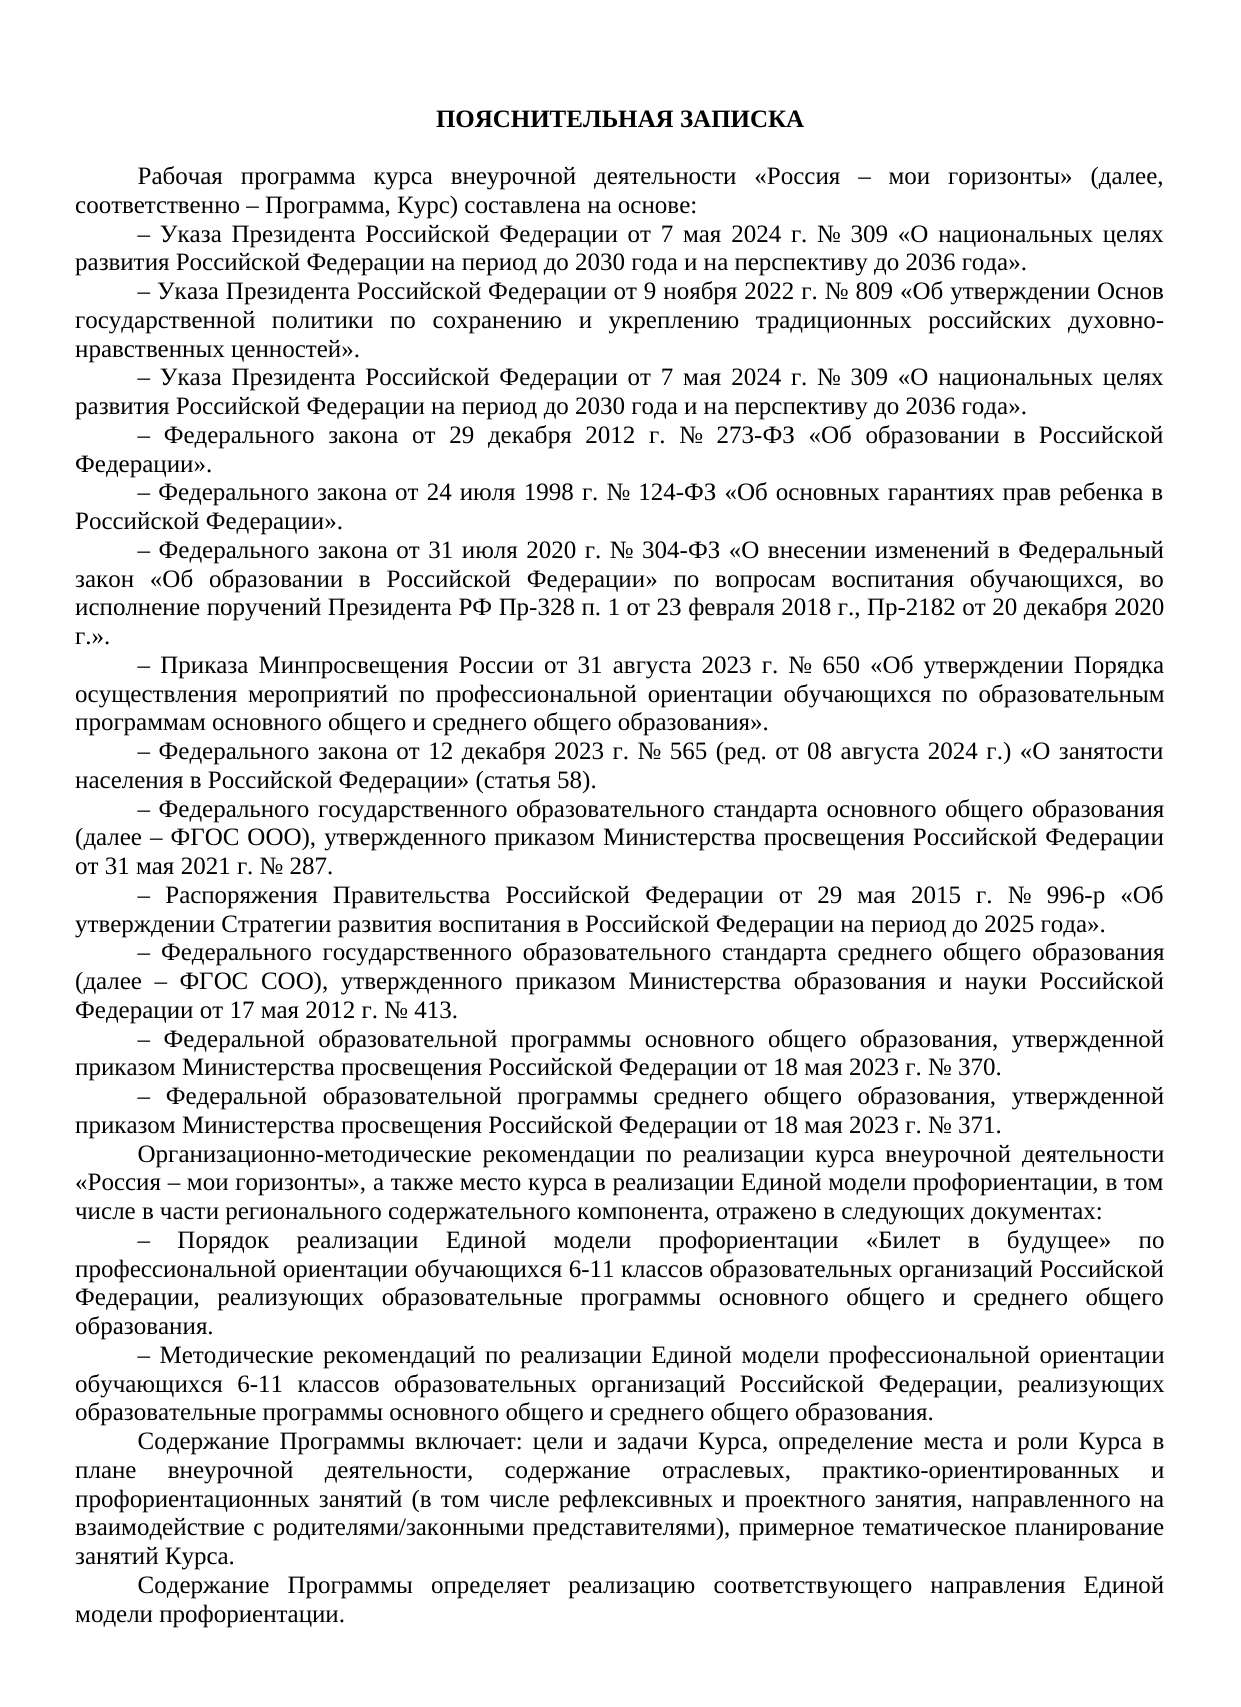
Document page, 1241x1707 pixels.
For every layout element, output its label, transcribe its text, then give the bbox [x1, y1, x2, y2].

text ‒ Федеральной образовательной программы среднего общего образования, утвержденной приказом Министерства просвещения Российской Федерации от 18 мая 2023 г. № 371. [75, 1081, 1165, 1139]
text ‒ Методические рекомендаций по реализации Единой модели профессиональной ориентации обучающихся 6-11 классов образовательных организаций Российской Федерации, реализующих образовательные программы основного общего и среднего общего образования. [75, 1340, 1165, 1426]
text ‒ Федерального закона от 24 июля 1998 г. № 124-ФЗ «Об основных гарантиях прав ребенка в Российской Федерации». [75, 477, 1165, 535]
text ‒ Распоряжения Правительства Российской Федерации от 29 мая 2015 г. № 996-р «Об утверждении Стратегии развития воспитания в Российской Федерации на период до 2025 года». [75, 880, 1165, 937]
text ‒ Федерального государственного образовательного стандарта среднего общего образования (далее – ФГОС СОО), утвержденного приказом Министерства образования и науки Российской Федерации от 17 мая 2012 г. № 413. [75, 937, 1165, 1024]
text ‒ Федеральной образовательной программы основного общего образования, утвержденной приказом Министерства просвещения Российской Федерации от 18 мая 2023 г. № 370. [75, 1024, 1165, 1081]
text Организационно-методические рекомендации по реализации курса внеурочной деятельности «Россия – мои горизонты», а также место курса в реализации Единой модели профориентации, в том числе в части регионального содержательного компонента, отражено в следующих документах: [75, 1139, 1165, 1225]
text ‒ Федерального государственного образовательного стандарта основного общего образования (далее – ФГОС ООО), утвержденного приказом Министерства просвещения Российской Федерации от 31 мая 2021 г. № 287. [75, 794, 1165, 880]
text ‒ Федерального закона от 29 декабря 2012 г. № 273-ФЗ «Об образовании в Российской Федерации». [75, 420, 1165, 477]
text ‒ Указа Президента Российской Федерации от 7 мая 2024 г. № 309 «О национальных целях развития Российской Федерации на период до 2030 года и на перспективу до 2036 года». [75, 362, 1165, 420]
text ‒ Порядок реализации Единой модели профориентации «Билет в будущее» по профессиональной ориентации обучающихся 6-11 классов образовательных организаций Российской Федерации, реализующих образовательные программы основного общего и среднего общего образования. [75, 1225, 1165, 1340]
text ‒ Указа Президента Российской Федерации от 7 мая 2024 г. № 309 «О национальных целях развития Российской Федерации на период до 2030 года и на перспективу до 2036 года». [75, 219, 1165, 276]
text ‒ Федерального закона от 31 июля 2020 г. № 304-ФЗ «О внесении изменений в Федеральный закон «Об образовании в Российской Федерации» по вопросам воспитания обучающихся, во исполнение поручений Президента РФ Пр-328 п. 1 от 23 февраля 2018 г., Пр-2182 от 20 декабря 2020 г.». [75, 535, 1165, 650]
text ‒ Приказа Минпросвещения России от 31 августа 2023 г. № 650 «Об утверждении Порядка осуществления мероприятий по профессиональной ориентации обучающихся по образовательным программам основного общего и среднего общего образования». [75, 650, 1165, 736]
text Рабочая программа курса внеурочной деятельности «Россия – мои горизонты» (далее, соответственно – Программа, Курс) составлена на основе: [75, 161, 1165, 219]
text Содержание Программы определяет реализацию соответствующего направления Единой модели профориентации. [75, 1570, 1165, 1627]
text ‒ Указа Президента Российской Федерации от 9 ноября 2022 г. № 809 «Об утверждении Основ государственной политики по сохранению и укреплению традиционных российских духовно- нравственных ценностей». [75, 276, 1165, 362]
text Содержание Программы включает: цели и задачи Курса, определение места и роли Курса в плане внеурочной деятельности, содержание отраслевых, практико-ориентированных и профориентационных занятий (в том числе рефлексивных и проектного занятия, направленного на взаимодействие с родителями/законными представителями), примерное тематическое планирование занятий Курса. [75, 1426, 1165, 1570]
text ПОЯСНИТЕЛЬНАЯ ЗАПИСКА [75, 104, 1165, 132]
text ‒ Федерального закона от 12 декабря 2023 г. № 565 (ред. от 08 августа 2024 г.) «О занятости населения в Российской Федерации» (статья 58). [75, 736, 1165, 794]
